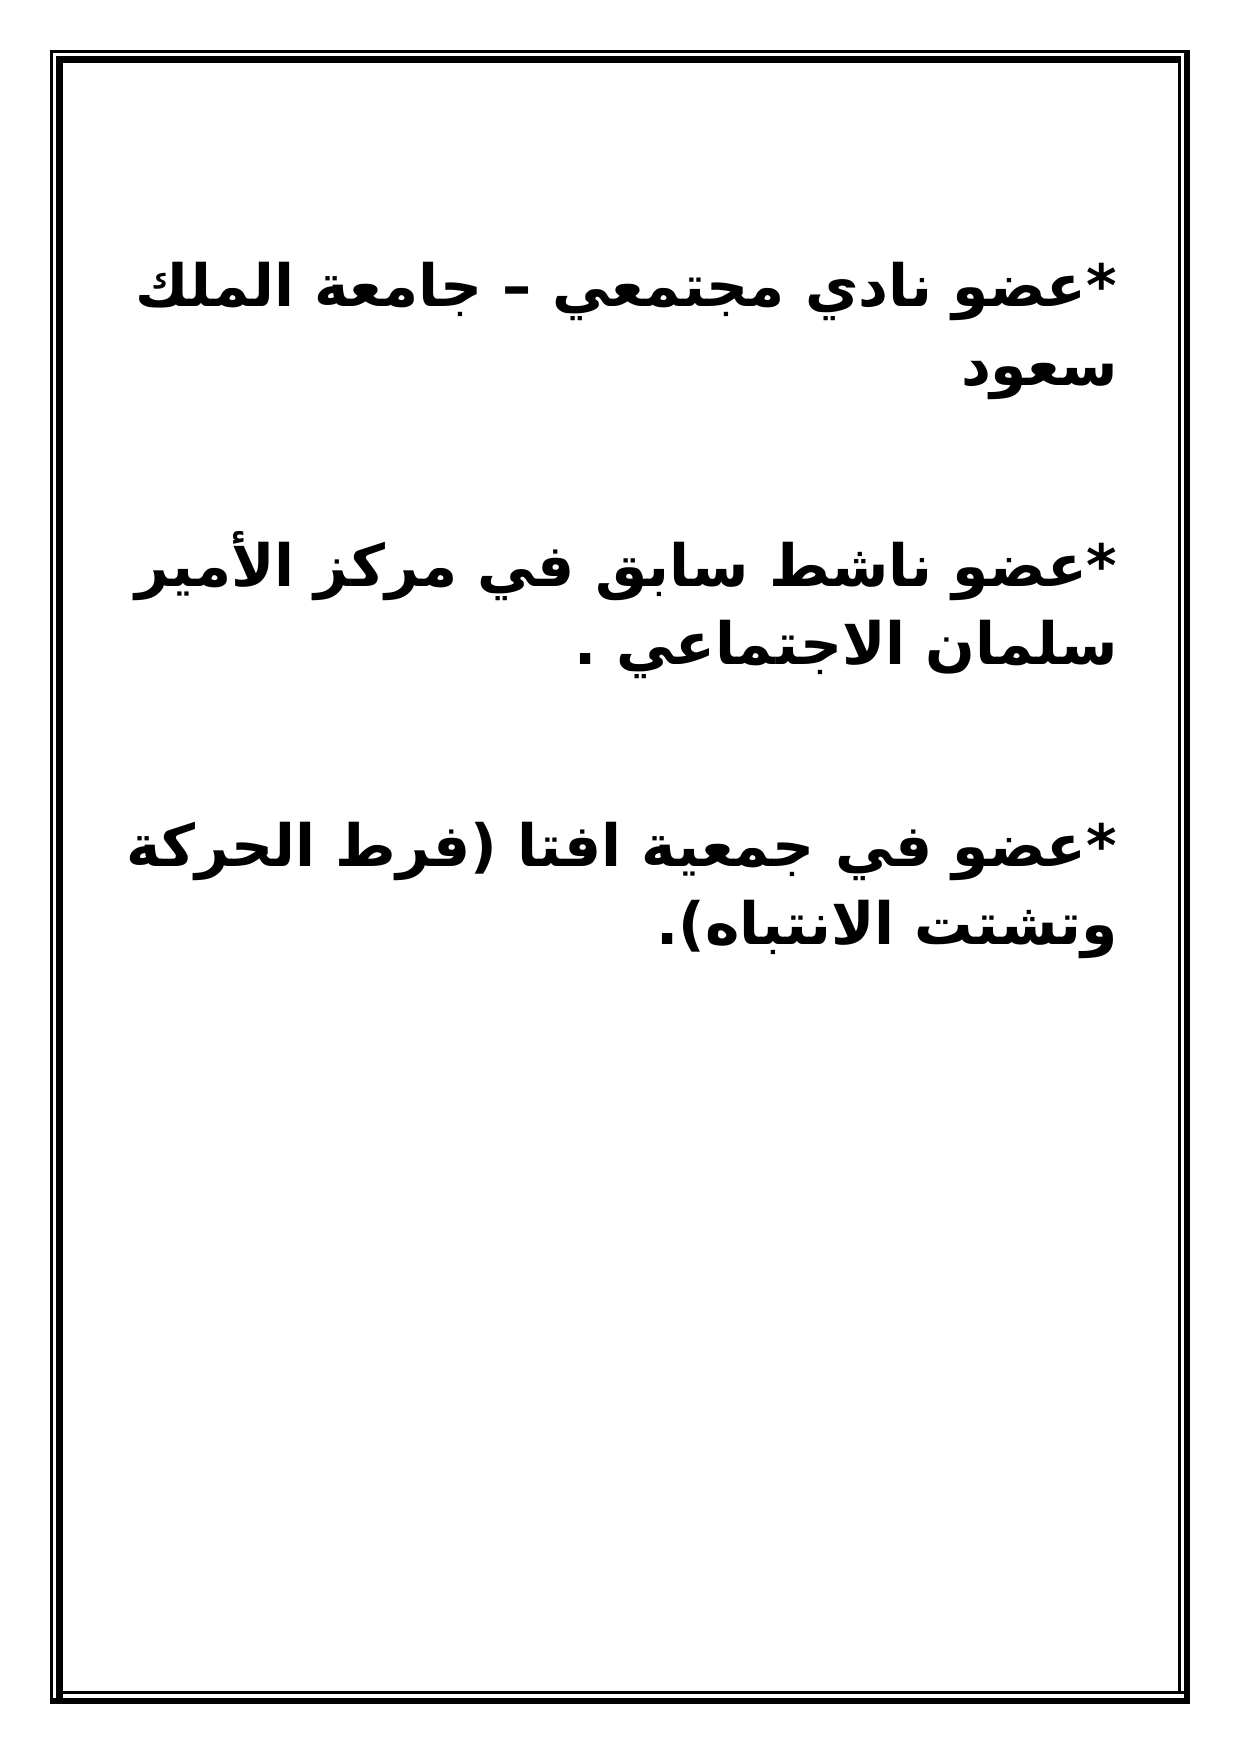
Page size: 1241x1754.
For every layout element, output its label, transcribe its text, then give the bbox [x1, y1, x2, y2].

text *عضو نادي مجتمعي – جامعة الملك سعود [99, 253, 1118, 399]
text *عضو ناشط سابق في مركز الأمير سلمان الاجتماعي . [99, 532, 1118, 678]
text *عضو في جمعية افتا (فرط الحركة وتشتت الانتباه). [99, 812, 1118, 958]
